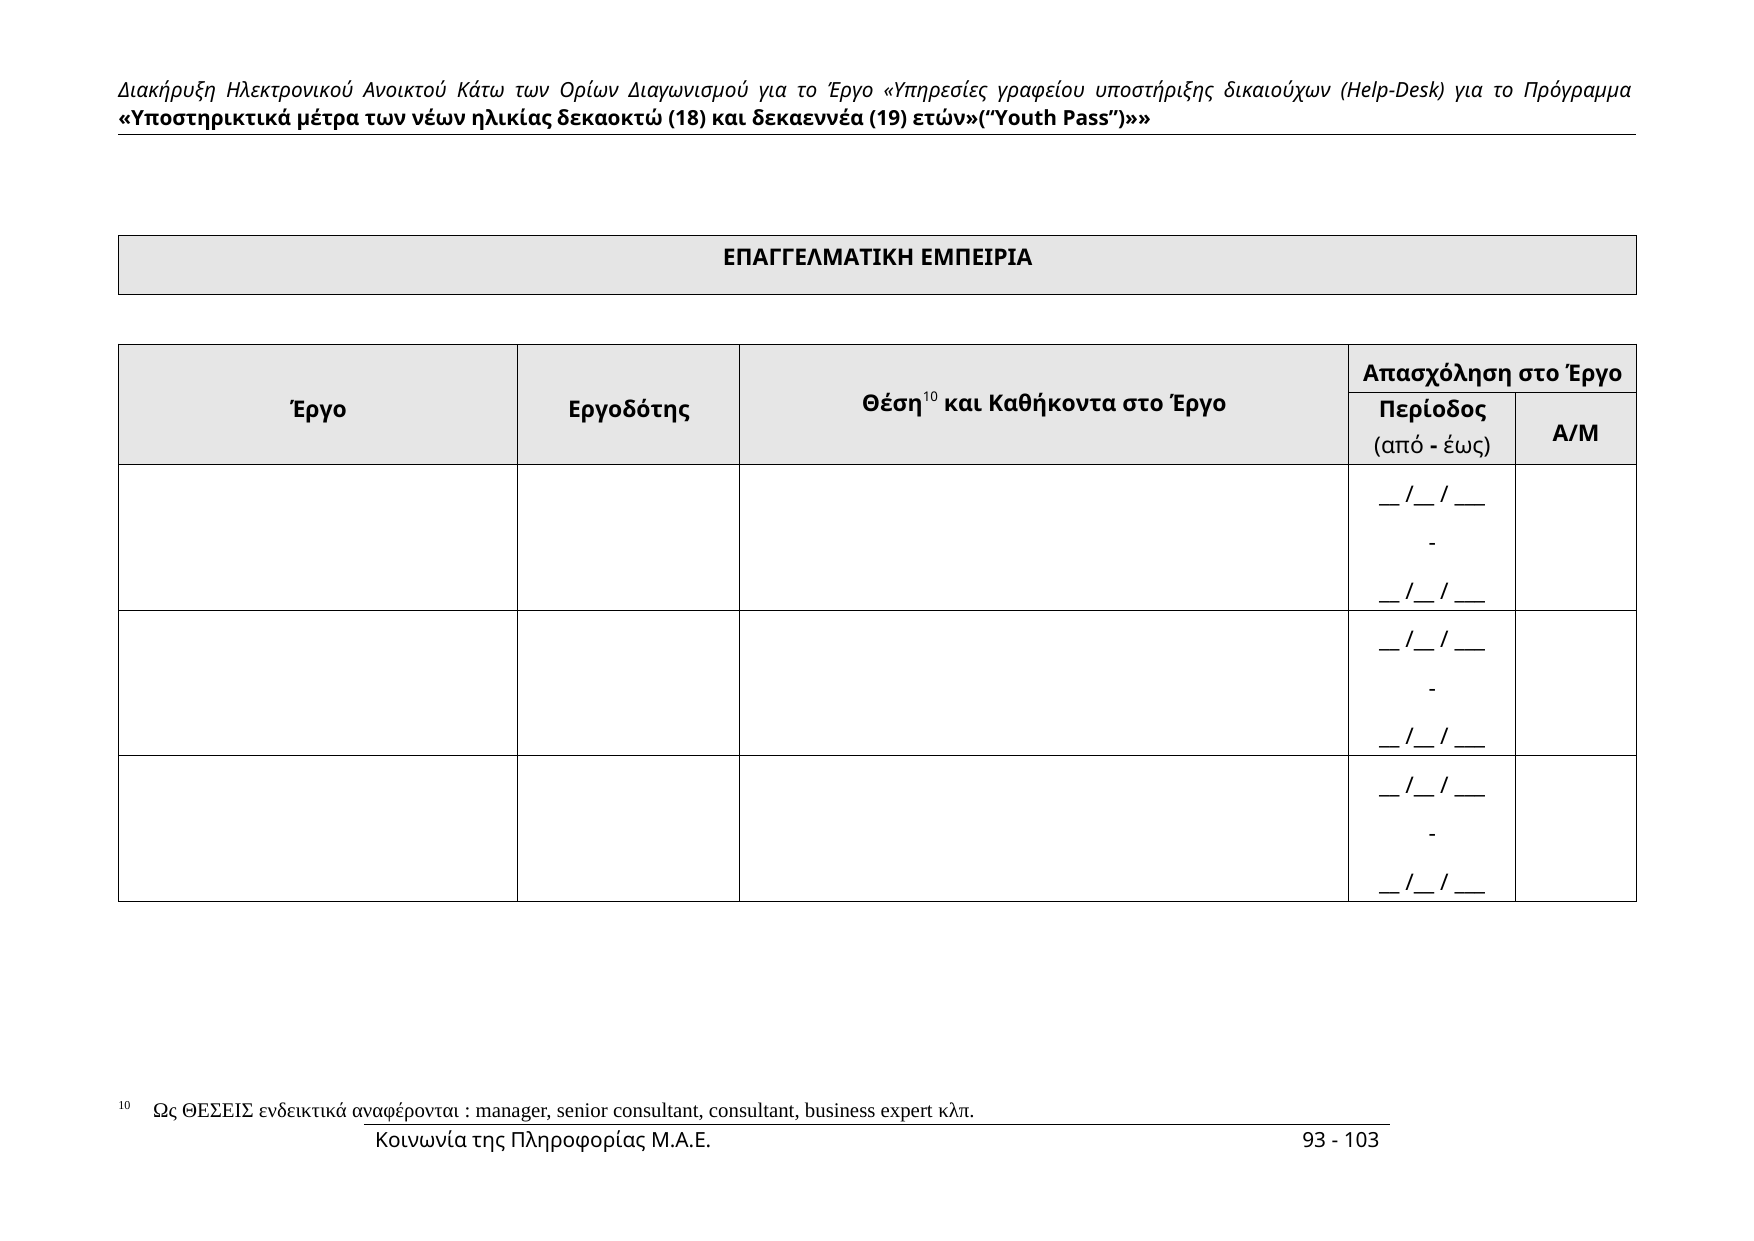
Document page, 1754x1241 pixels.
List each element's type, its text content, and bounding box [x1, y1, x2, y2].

table_cell [518, 611, 739, 755]
table_cell [740, 465, 1348, 610]
table_header Θέση και Καθήκοντα στο Έργο [740, 345, 1348, 464]
table_cell [740, 611, 1348, 755]
table_header ΕΠΑΓΓΕΛΜΑΤΙΚΗ ΕΜΠΕΙΡΙΑ [119, 236, 1636, 294]
table_cell [740, 756, 1348, 901]
table_cell Περίοδος (από - έως) [1349, 393, 1515, 464]
table_cell [119, 611, 517, 755]
table_cell __ /__ / ___ - __ /__ / ___ [1349, 611, 1515, 755]
table_cell [1516, 611, 1636, 755]
table_cell __ /__ / ___ - __ /__ / ___ [1349, 465, 1515, 610]
table_cell [119, 465, 517, 610]
table_header Έργο [119, 345, 517, 464]
table_cell [518, 756, 739, 901]
table_header Εργοδότης [518, 345, 739, 464]
table_cell [1516, 756, 1636, 901]
table_cell [518, 465, 739, 610]
table_cell __ /__ / ___ - __ /__ / ___ [1349, 756, 1515, 901]
table_cell Α/Μ [1516, 393, 1636, 464]
table_cell [1516, 465, 1636, 610]
table_cell [119, 756, 517, 901]
table_header Απασχόληση στο Έργο [1349, 345, 1636, 392]
